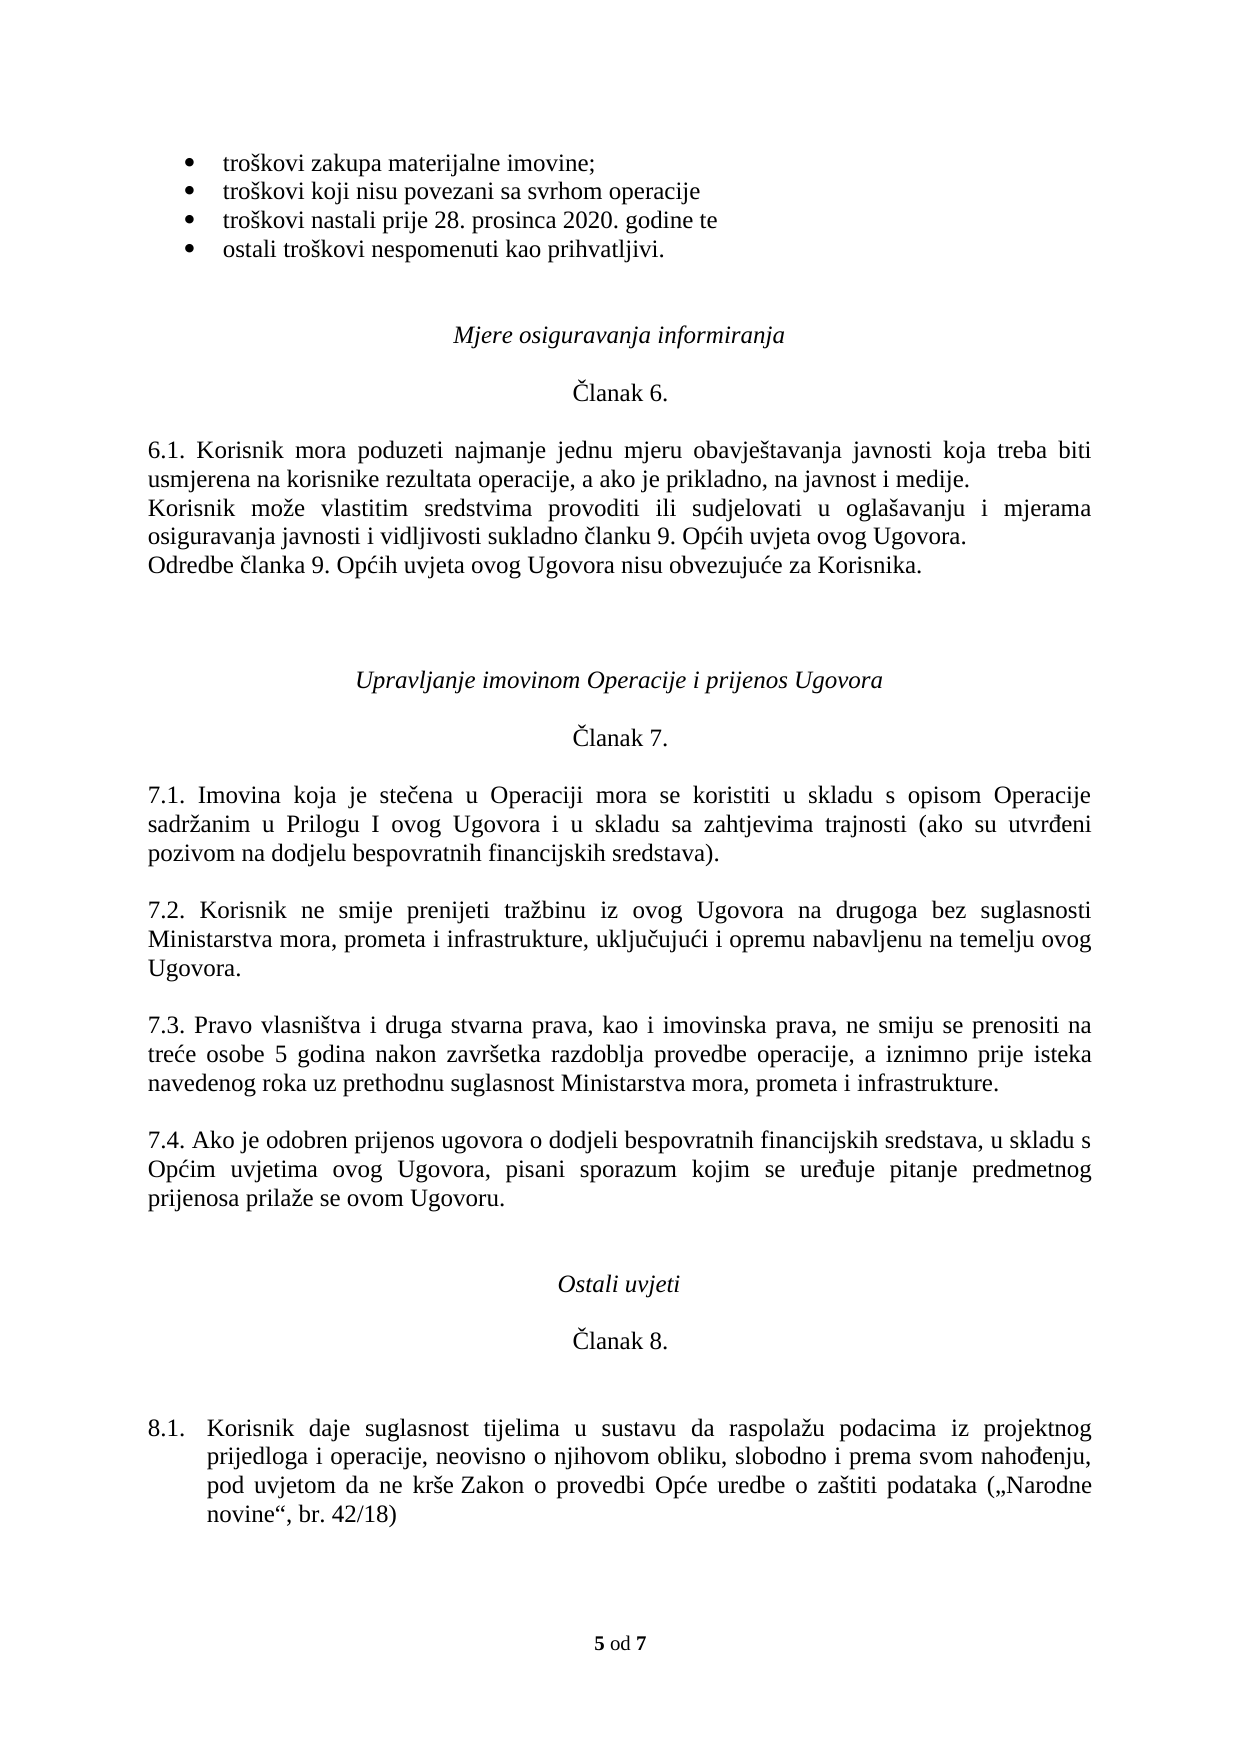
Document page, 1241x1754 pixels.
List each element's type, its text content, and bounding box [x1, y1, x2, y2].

text Ostali uvjeti [148, 1269, 1093, 1298]
text Članak 8. [148, 1326, 1093, 1355]
text 7.3. Pravo vlasništva i druga stvarna prava, kao i imovinska prava, ne smiju se prenositi na treće osobe 5 godina nakon završetka razdoblja provedbe operacije, a iznimno prije isteka navedenog roka uz prethodnu suglasnost Ministarstva mora, prometa i infrastrukture. [148, 1010, 1093, 1096]
list troškovi koji nisu povezani sa svrhom operacije [185, 176, 1093, 205]
text Korisnik može vlastitim sredstvima provoditi ili sudjelovati u oglašavanju i mjerama osiguravanja javnosti i vidljivosti sukladno članku 9. Općih uvjeta ovog Ugovora. [148, 493, 1093, 550]
text 7.2. Korisnik ne smije prenijeti tražbinu iz ovog Ugovora na drugoga bez suglasnosti Ministarstva mora, prometa i infrastrukture, uključujući i opremu nabavljenu na temelju ovog Ugovora. [148, 895, 1093, 981]
text 8.1. Korisnik daje suglasnost tijelima u sustavu da raspolažu podacima iz projektnog prijedloga i operacije, neovisno o njihovom obliku, slobodno i prema svom nahođenju, pod uvjetom da ne krše Zakon o provedbi Opće uredbe o zaštiti podataka („Narodne novine“, br. 42/18) [148, 1413, 1093, 1528]
text Članak 6. [148, 378, 1093, 406]
text Upravljanje imovinom Operacije i prijenos Ugovora [148, 665, 1093, 694]
list ostali troškovi nespomenuti kao prihvatljivi. [185, 234, 1093, 263]
list troškovi nastali prije 28. prosinca 2020. godine te [185, 205, 1093, 234]
text 7.4. Ako je odobren prijenos ugovora o dodjeli bespovratnih financijskih sredstava, u skladu s Općim uvjetima ovog Ugovora, pisani sporazum kojim se uređuje pitanje predmetnog prijenosa prilaže se ovom Ugovoru. [148, 1125, 1093, 1211]
list troškovi zakupa materijalne imovine; [185, 148, 1093, 176]
text 7.1. Imovina koja je stečena u Operaciji mora se koristiti u skladu s opisom Operacije sadržanim u Prilogu I ovog Ugovora i u skladu sa zahtjevima trajnosti (ako su utvrđeni pozivom na dodjelu bespovratnih financijskih sredstava). [148, 780, 1093, 866]
text Odredbe članka 9. Općih uvjeta ovog Ugovora nisu obvezujuće za Korisnika. [148, 550, 1093, 579]
text Mjere osiguravanja informiranja [148, 320, 1093, 349]
text 6.1. Korisnik mora poduzeti najmanje jednu mjeru obavještavanja javnosti koja treba biti usmjerena na korisnike rezultata operacije, a ako je prikladno, na javnost i medije. [148, 435, 1093, 493]
text Članak 7. [148, 723, 1093, 751]
